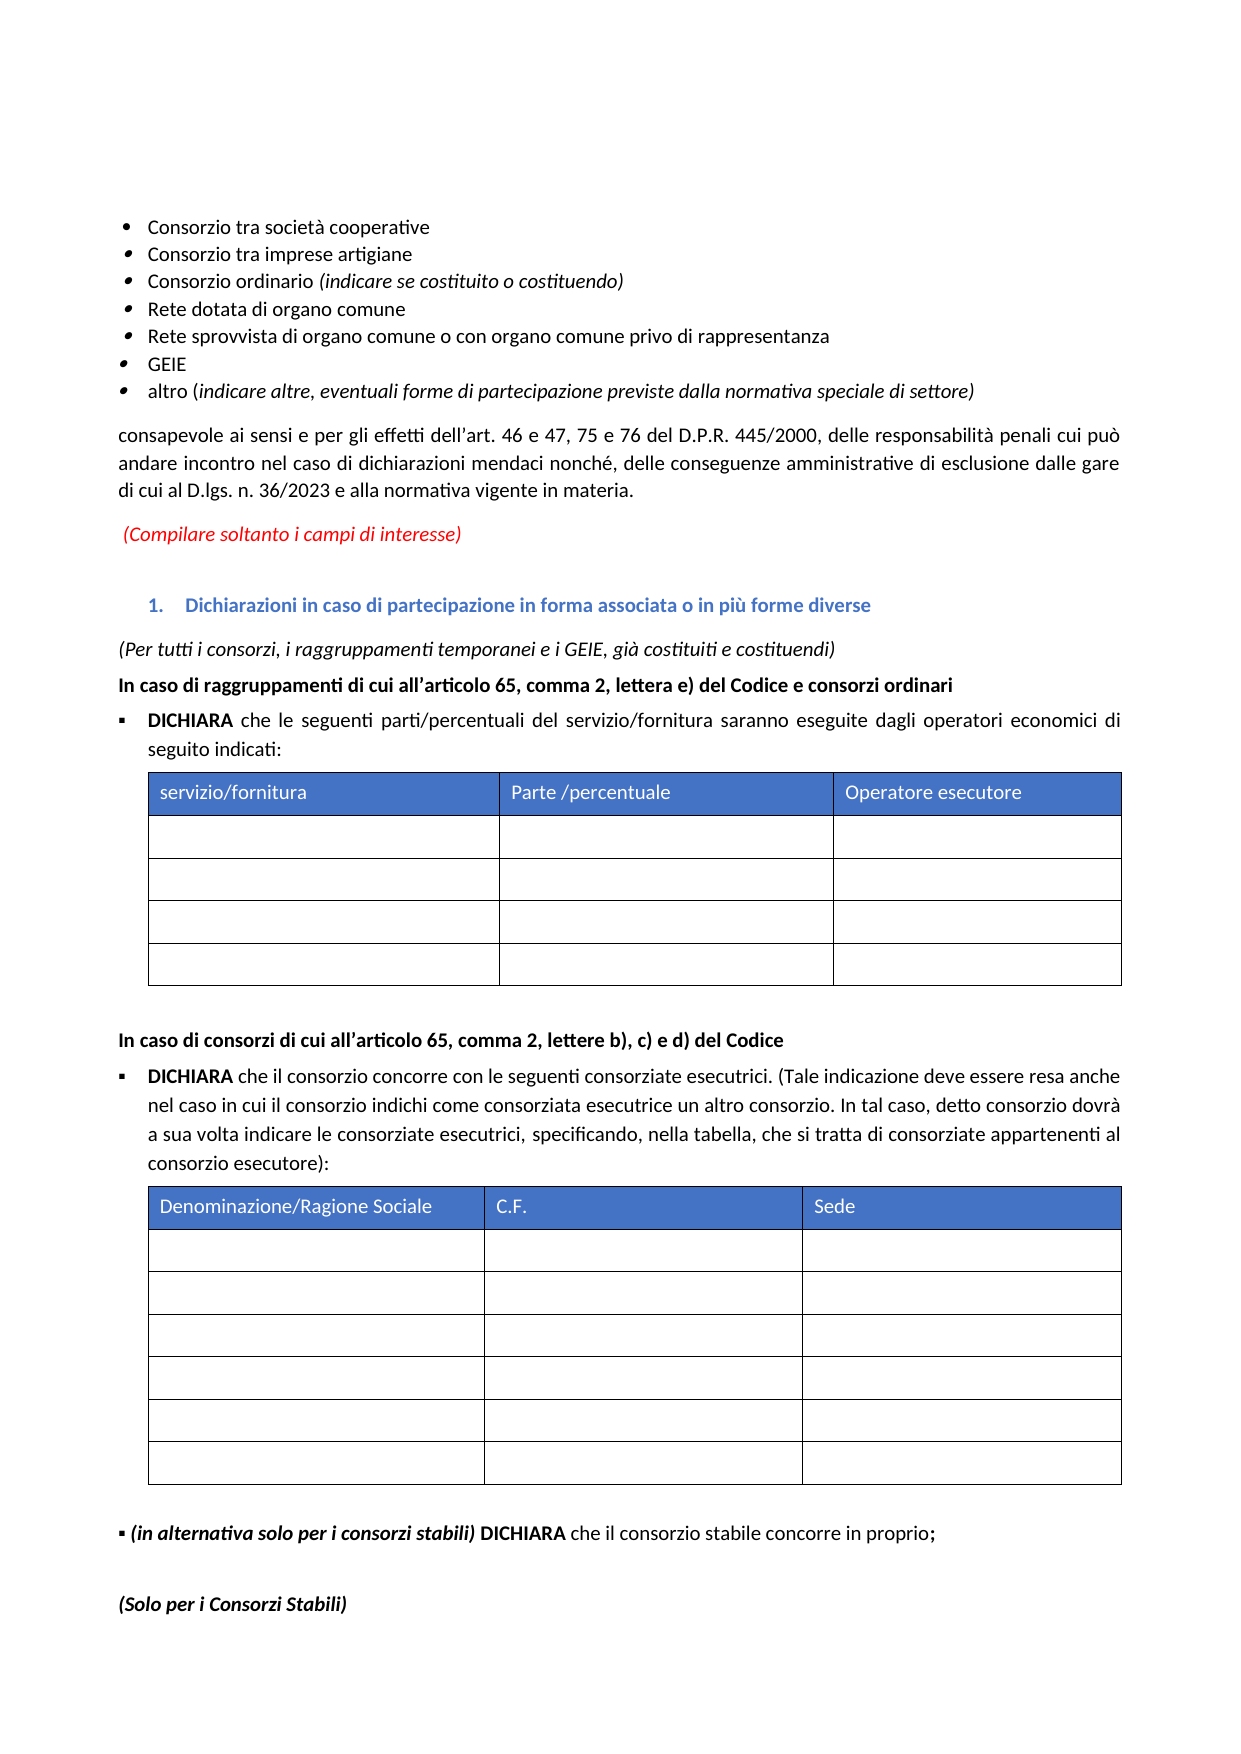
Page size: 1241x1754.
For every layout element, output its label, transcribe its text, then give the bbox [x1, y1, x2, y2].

table_cell [485, 1400, 802, 1441]
table_cell [803, 1442, 1121, 1484]
table_cell [834, 944, 1121, 985]
table_cell [500, 816, 833, 857]
text (Solo per i Consorzi Stabili) [118, 1591, 1122, 1616]
list Consorzio tra società cooperative [123, 214, 1122, 239]
text ▪ DICHIARA che le seguenti parti/percentuali del servizio/fornitura saranno eseguite dagli operatori economici di seguito indicati: [118, 707, 1122, 762]
table_cell [149, 1442, 484, 1484]
list Rete dotata di organo comune [123, 296, 1122, 321]
table_cell [803, 1230, 1121, 1271]
table_cell [803, 1357, 1121, 1399]
list Dichiarazioni in caso di partecipazione in forma associata o in più forme diverse [148, 593, 1122, 618]
table_cell [149, 1357, 484, 1399]
text consapevole ai sensi e per gli effetti dell’art. 46 e 47, 75 e 76 del D.P.R. 445/2000, delle responsabilità penali cui può andare incontro nel caso di dichiarazioni mendaci nonché, delle conseguenze amministrative di esclusione dalle gare di cui al D.lgs. n. 36/2023 e alla normativa vigente in materia. [118, 422, 1122, 502]
table_cell [500, 859, 833, 900]
table_cell [149, 1230, 484, 1271]
text (Per tutti i consorzi, i raggruppamenti temporanei e i GEIE, già costituiti e costituendi) [118, 637, 1122, 662]
table_cell [803, 1315, 1121, 1356]
table_cell [149, 944, 499, 985]
table_cell [149, 901, 499, 942]
table_cell [485, 1357, 802, 1399]
table_header Sede [803, 1187, 1121, 1229]
table_cell [834, 859, 1121, 900]
table_cell [485, 1230, 802, 1271]
text (Compilare soltanto i campi di interesse) [118, 521, 1122, 547]
list Rete sprovvista di organo comune o con organo comune privo di rappresentanza [123, 323, 1122, 349]
table_cell [149, 1400, 484, 1441]
table_cell [485, 1442, 802, 1484]
table_cell [500, 901, 833, 942]
text In caso di consorzi di cui all’articolo 65, comma 2, lettere b), c) e d) del Codice [118, 1028, 1122, 1053]
table_cell [149, 1272, 484, 1314]
table_header Denominazione/Ragione Sociale [149, 1187, 484, 1229]
table_cell [485, 1315, 802, 1356]
list Consorzio ordinario (indicare se costituito o costituendo) [123, 269, 1122, 294]
table_header C.F. [485, 1187, 802, 1229]
table_cell [149, 1315, 484, 1356]
text In caso di raggruppamenti di cui all’articolo 65, comma 2, lettera e) del Codice e consorzi ordinari [118, 672, 1122, 697]
table_cell [149, 859, 499, 900]
table_header Operatore esecutore [834, 773, 1121, 815]
table_cell [485, 1272, 802, 1314]
table_cell [149, 816, 499, 857]
list ▪ (in alternativa solo per i consorzi stabili) DICHIARA che il consorzio stabile concorre in proprio; [118, 1520, 1122, 1546]
table_cell [803, 1400, 1121, 1441]
table_cell [834, 901, 1121, 942]
list altro (indicare altre, eventuali forme di partecipazione previste dalla normativa speciale di settore) [118, 378, 1122, 404]
table_header servizio/fornitura [149, 773, 499, 815]
table_header Parte /percentuale [500, 773, 833, 815]
table_cell [834, 816, 1121, 857]
text ▪ DICHIARA che il consorzio concorre con le seguenti consorziate esecutrici. (Tale indicazione deve essere resa anche nel caso in cui il consorzio indichi come consorziata esecutrice un altro consorzio. In tal caso, detto consorzio dovrà a sua volta indicare le consorziate esecutrici, specificando, nella tabella, che si tratta di consorziate appartenenti al consorzio esecutore): [118, 1063, 1122, 1176]
table_cell [803, 1272, 1121, 1314]
list GEIE [118, 351, 1122, 376]
list Consorzio tra imprese artigiane [123, 241, 1122, 267]
table_cell [500, 944, 833, 985]
